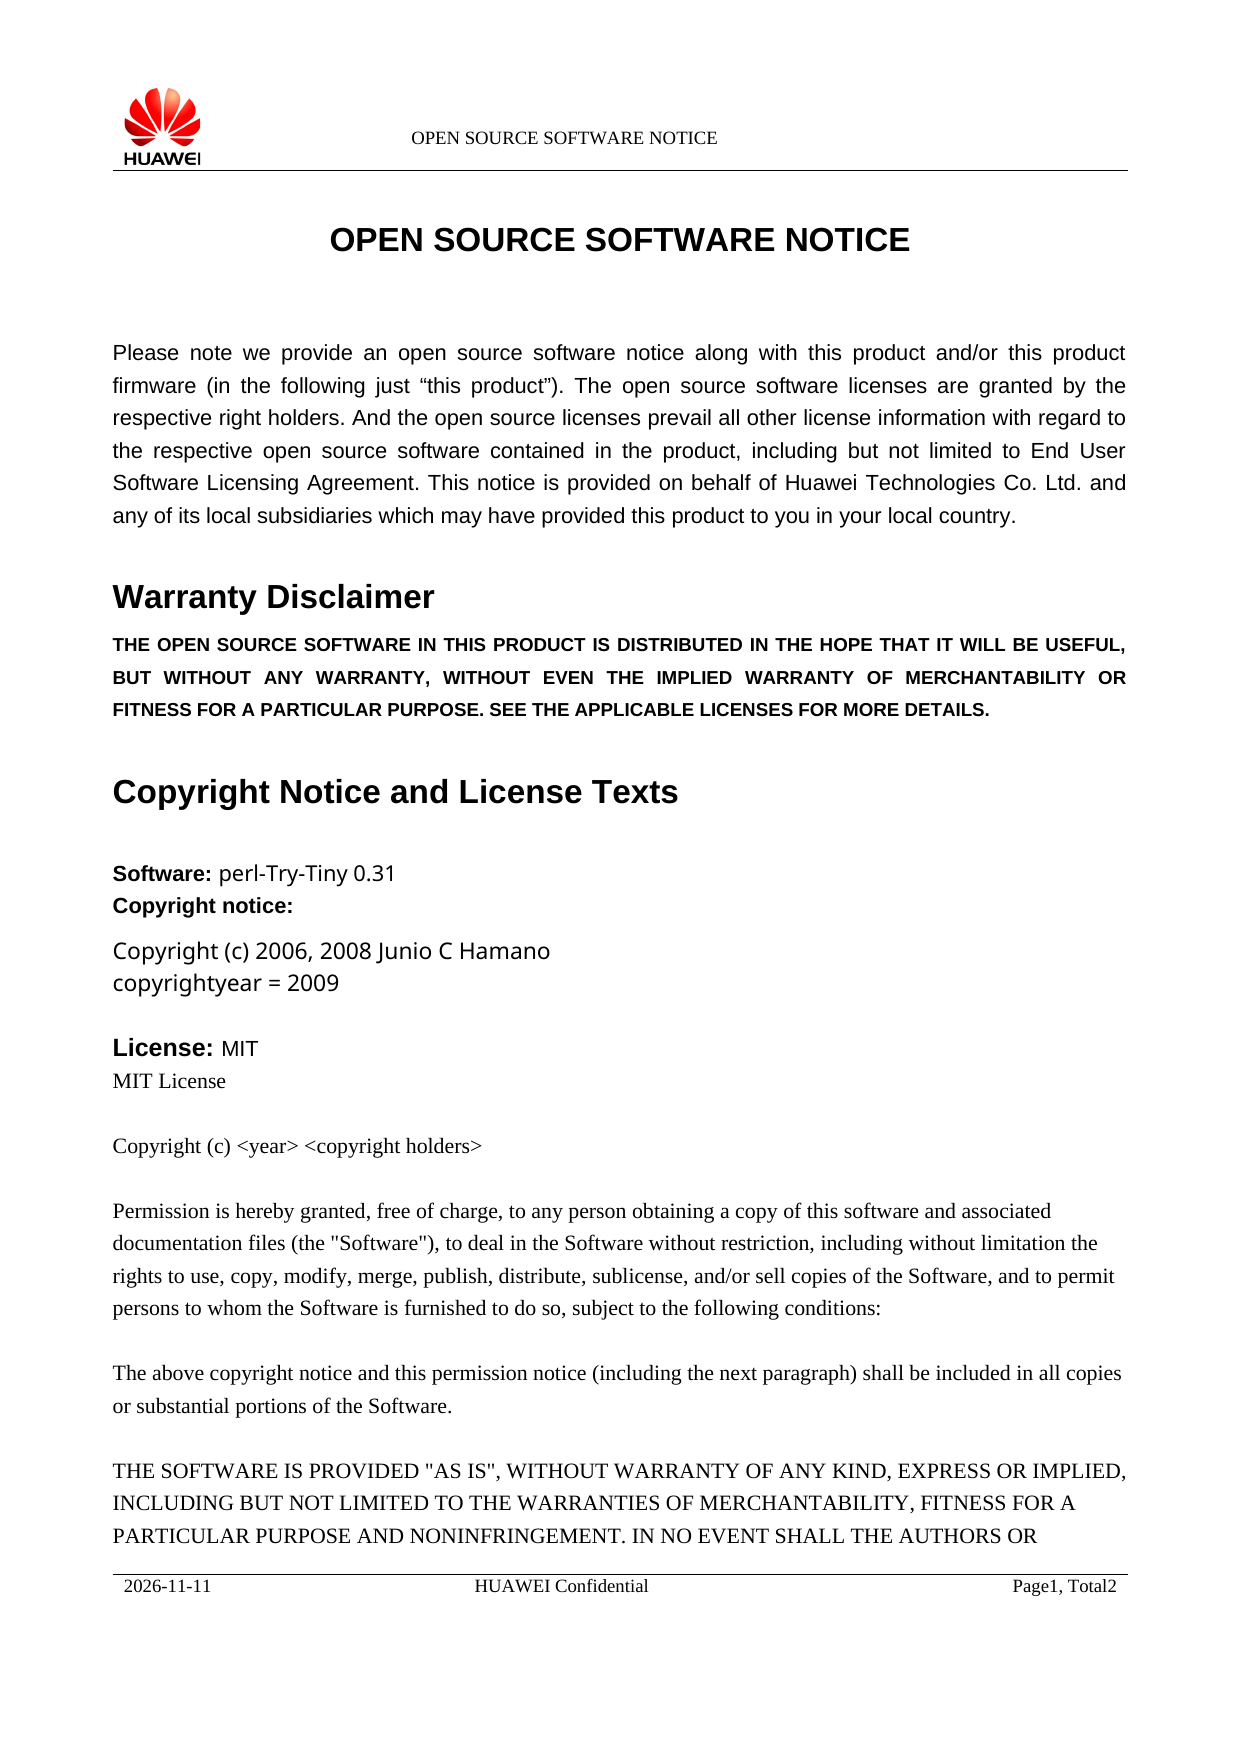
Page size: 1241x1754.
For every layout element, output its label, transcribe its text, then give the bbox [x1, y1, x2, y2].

text License: MIT [112, 1031, 1128, 1064]
text The open source software in this product is distributed in the hope that it will be useful, but WITHOUT ANY WARRANTY, without even the implied warranty of MERCHANTABILITY or FITNESS FOR A PARTICULAR PURPOSE. See the applicable licenses for more details. [112, 629, 1128, 726]
picture [124, 88, 201, 165]
text Copyright Notice and License Texts [112, 759, 1128, 824]
text Copyright (c) 2006, 2008 Junio C Hamano copyrightyear = 2009 [112, 934, 1128, 1031]
text OPEN SOURCE SOFTWARE NOTICE [112, 206, 1128, 271]
text Copyright notice: [112, 889, 1128, 921]
text Please note we provide an open source software notice along with this product and/or this product firmware (in the following just “this product”). The open source software licenses are granted by the respective right holders. And the open source licenses prevail all other license information with regard to the respective open source software contained in the product, including but not limited to End User Software Licensing Agreement. This notice is provided on behalf of Huawei Technologies Co. Ltd. and any of its local subsidiaries which may have provided this product to you in your local country. [112, 336, 1128, 531]
title Software: perl-Try-Tiny 0.31 [112, 856, 1128, 889]
text Warranty Disclaimer [112, 564, 1128, 629]
